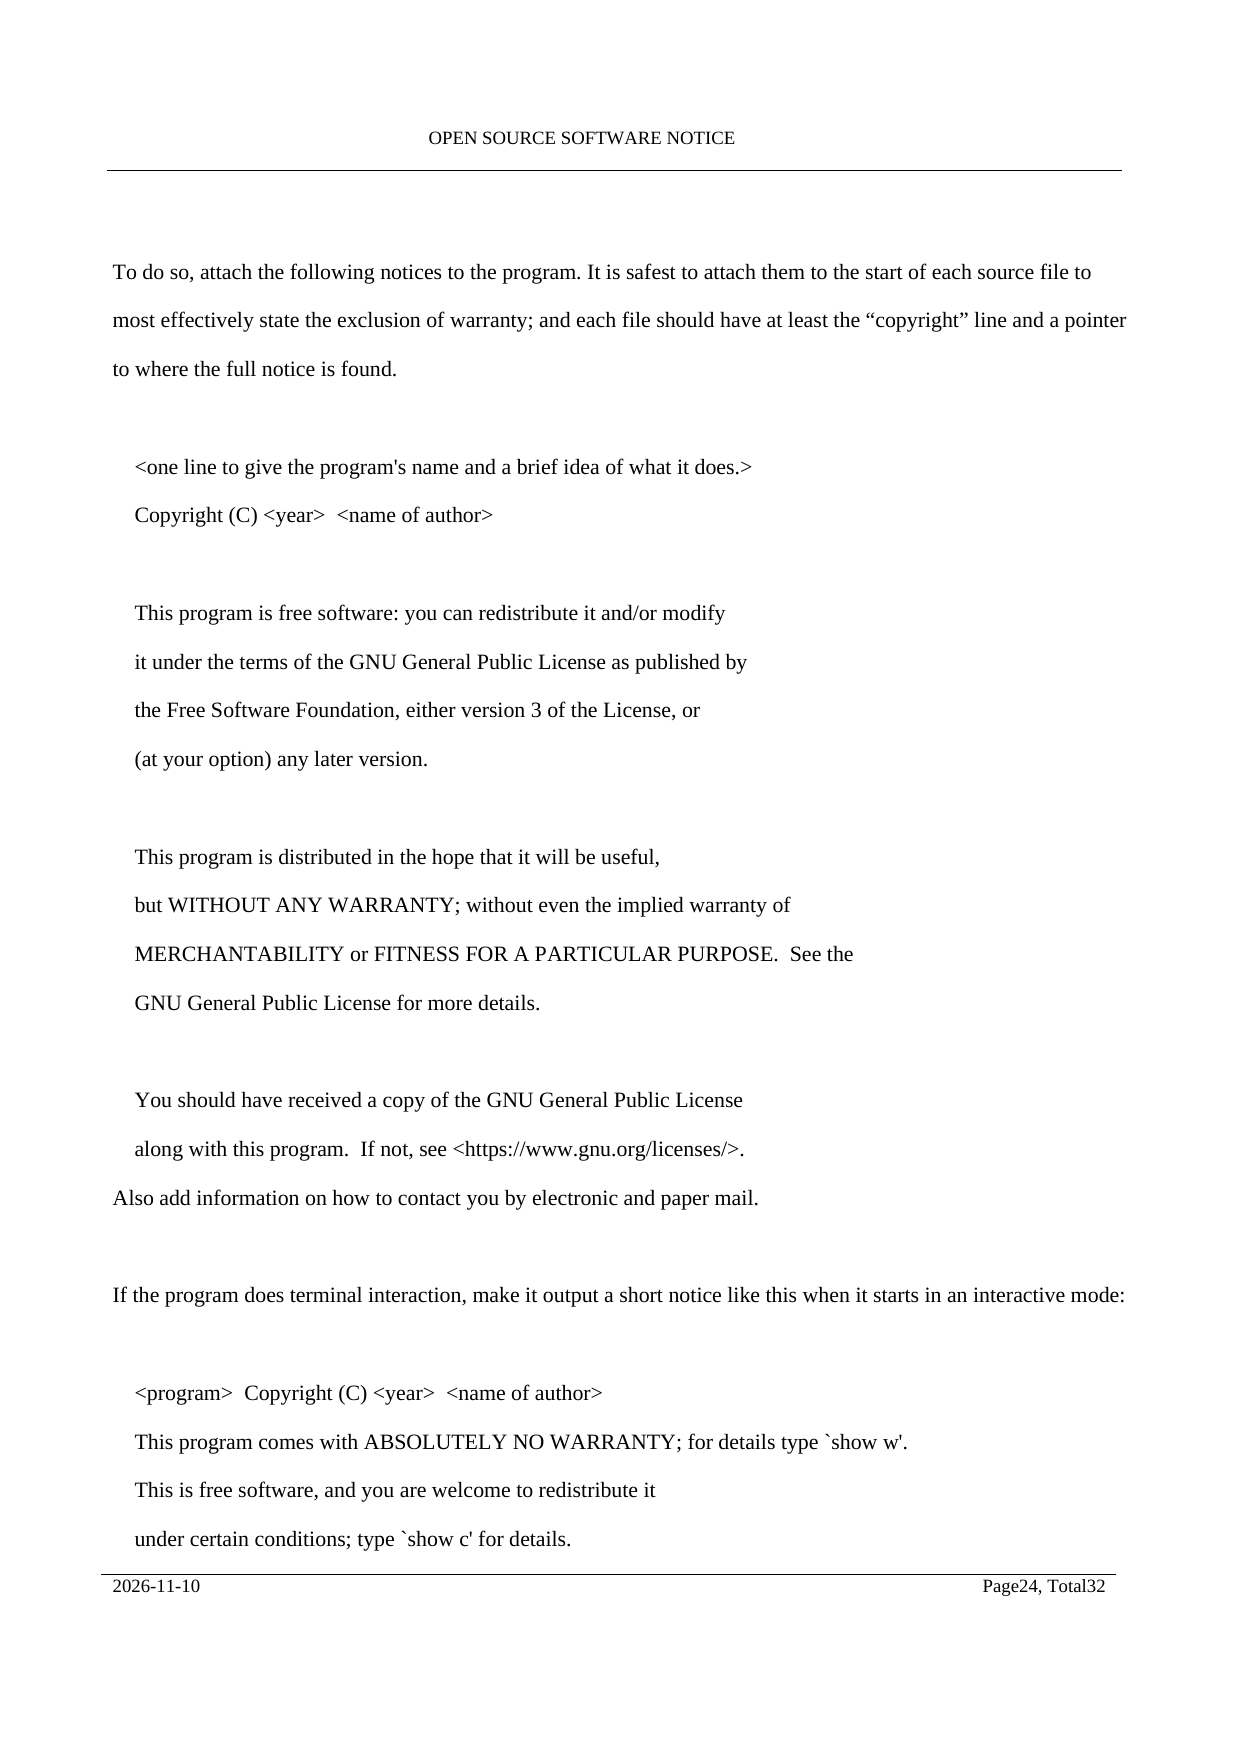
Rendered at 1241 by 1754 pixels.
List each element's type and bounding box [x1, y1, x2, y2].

text [112, 206, 1128, 1555]
